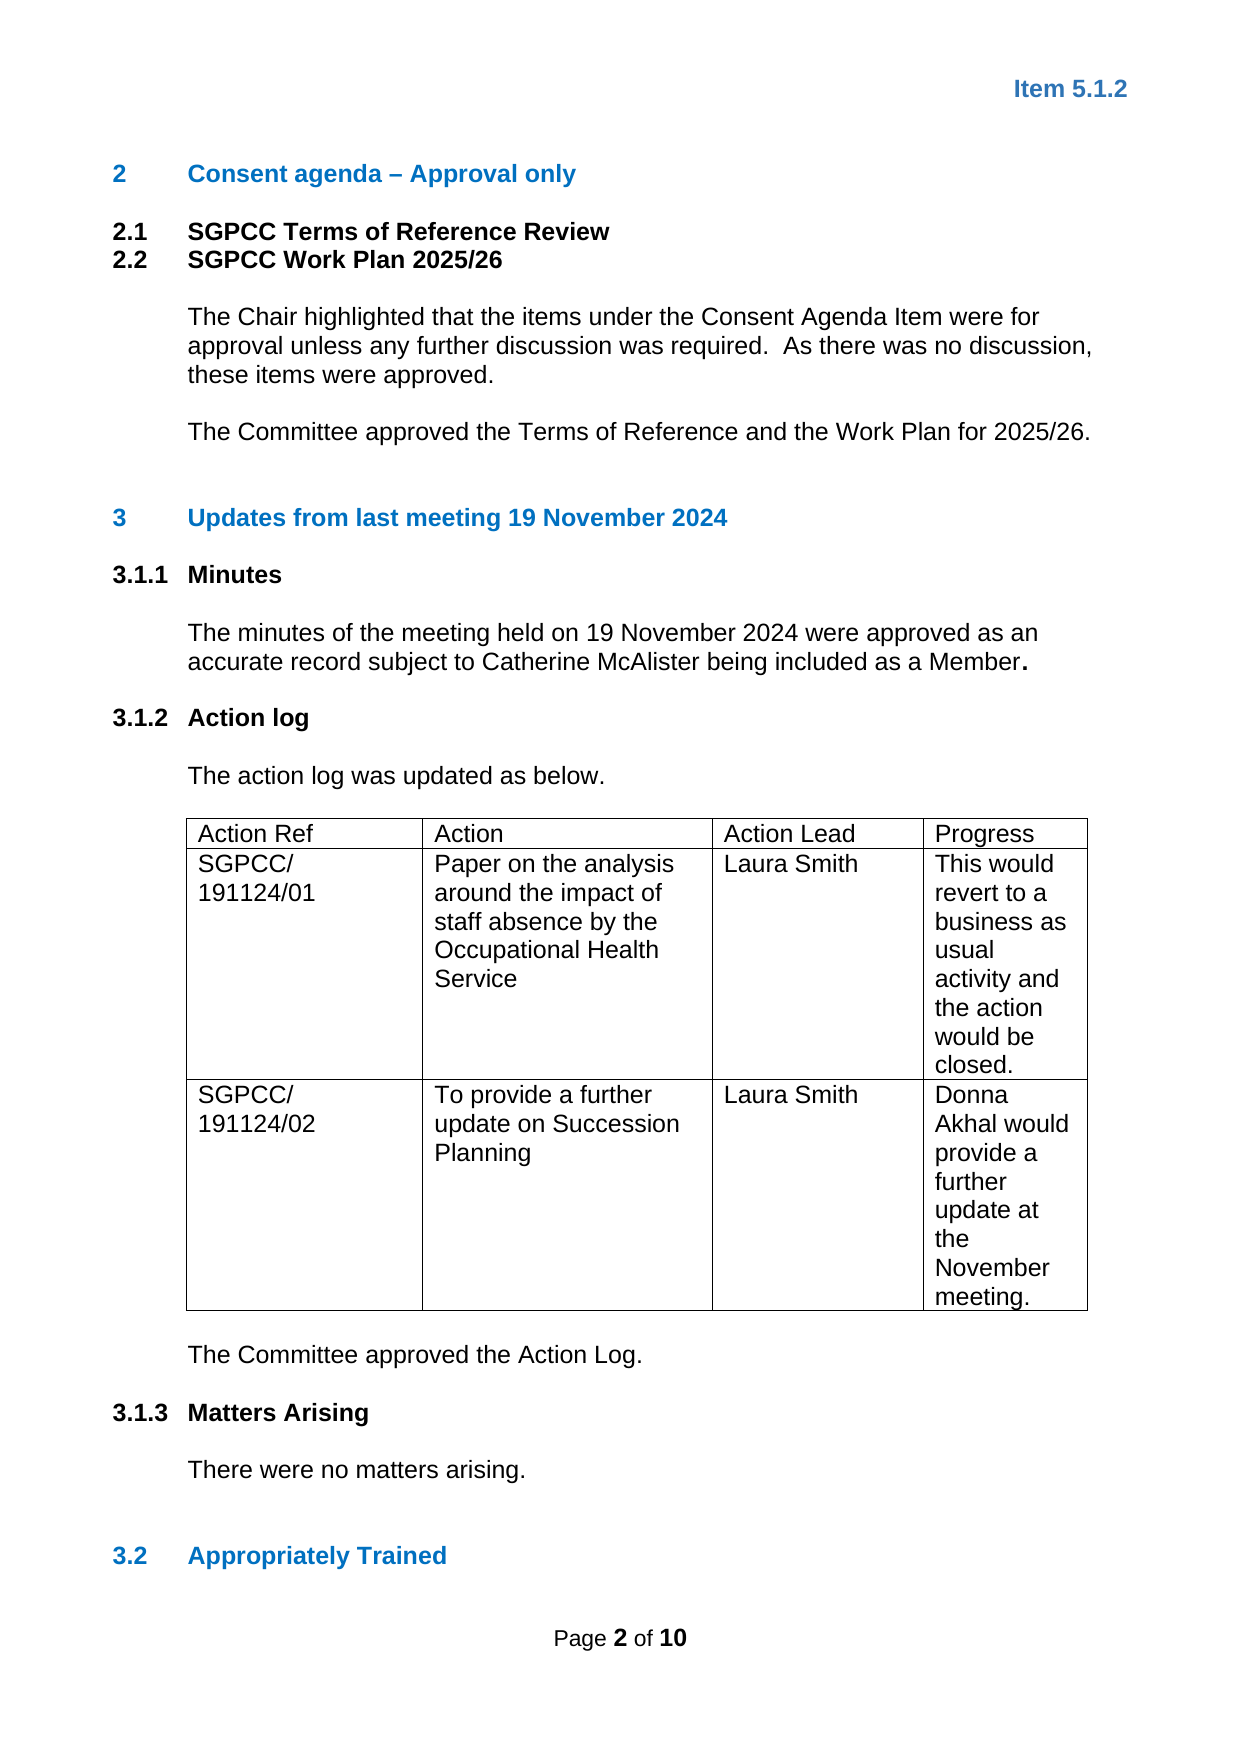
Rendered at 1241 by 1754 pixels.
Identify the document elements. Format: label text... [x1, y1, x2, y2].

list Minutes [112, 560, 1128, 589]
list The minutes of the meeting held on 19 November 2024 were approved as an accurate record subject to Catherine McAlister being included as a Member. [187, 618, 1128, 703]
table_cell This would revert to a business as usual activity and the action would be closed. [924, 849, 1087, 1079]
table_header Action Ref [187, 819, 422, 848]
table_cell Laura Smith [713, 1080, 923, 1310]
table_header Action Lead [713, 819, 923, 848]
text 2.2 SGPCC Work Plan 2025/26 [112, 246, 1128, 274]
text 2.1 SGPCC Terms of Reference Review [112, 217, 1128, 246]
table_cell SGPCC/191124/01 [187, 849, 422, 1079]
list Action log [112, 703, 1128, 732]
list Matters Arising [112, 1397, 1128, 1426]
table_cell To provide a further update on Succession Planning [423, 1080, 712, 1310]
text The Chair highlighted that the items under the Consent Agenda Item were for approval unless any further discussion was required. As there was no discussion, these items were approved. [187, 302, 1128, 388]
text 2 Consent agenda – Approval only [112, 159, 1128, 188]
list Updates from last meeting 19 November 2024 [112, 503, 1128, 532]
table_cell Donna Akhal would provide a further update at the November meeting. [924, 1080, 1087, 1310]
list Appropriately Trained [112, 1541, 1128, 1570]
list There were no matters arising. [187, 1455, 1128, 1484]
text The action log was updated as below. [187, 761, 1128, 789]
text The Committee approved the Action Log. [112, 1340, 1128, 1369]
text The Committee approved the Terms of Reference and the Work Plan for 2025/26. [112, 417, 1128, 474]
table_cell SGPCC/191124/02 [187, 1080, 422, 1310]
table_header Progress [924, 819, 1087, 848]
table_header Action [423, 819, 712, 848]
table_cell Paper on the analysis around the impact of staff absence by the Occupational Health Service [423, 849, 712, 1079]
table_cell Laura Smith [713, 849, 923, 1079]
